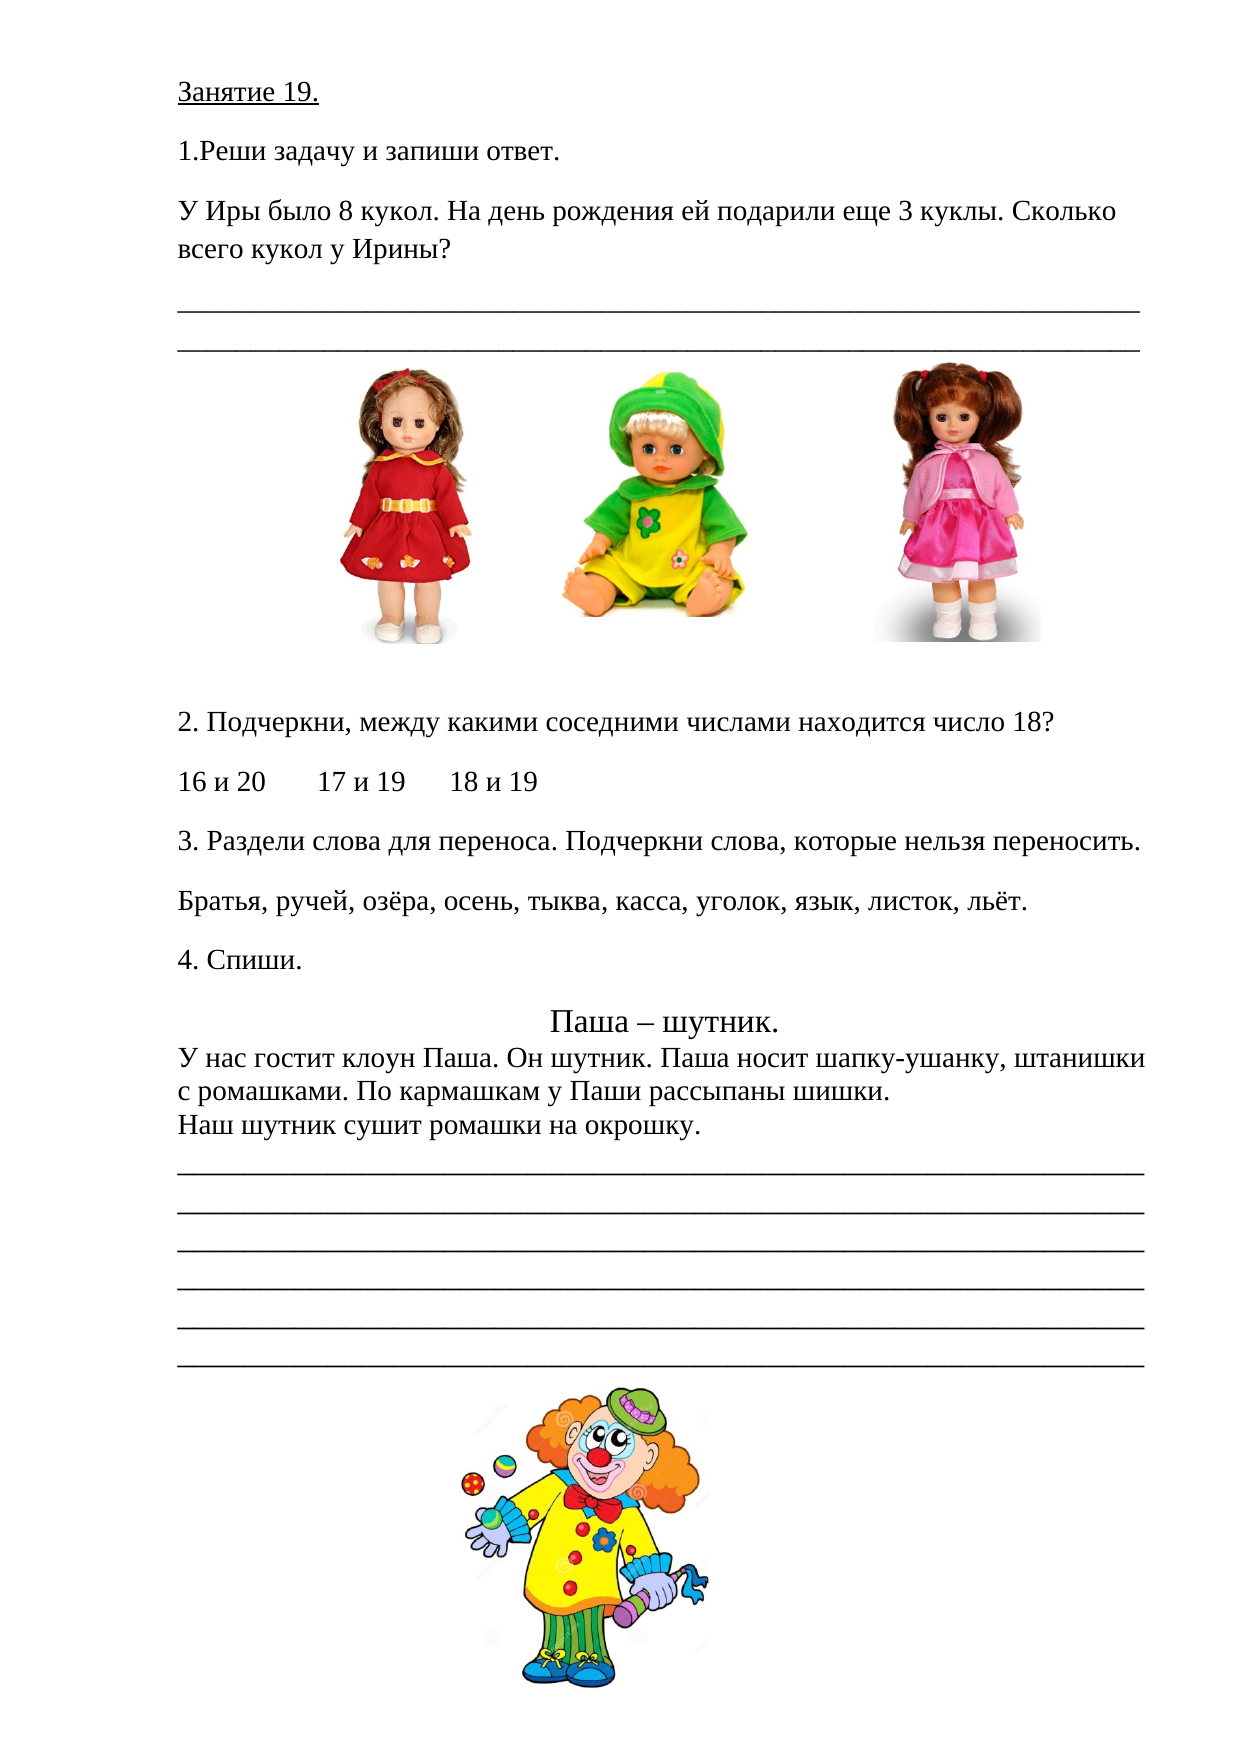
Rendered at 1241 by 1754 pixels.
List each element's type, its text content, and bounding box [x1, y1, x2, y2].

text ____________________________________________________________________________________________________________________________________________________________________________________________________________________________________________________________________________________________________________________________________________________________ [177, 1140, 1152, 1370]
text 3. Раздели слова для переноса. Подчеркни слова, которые нельзя переносить. [177, 823, 1152, 857]
text 4. Спиши. [177, 942, 1152, 976]
picture [540, 368, 754, 615]
picture [328, 368, 474, 641]
text Наш шутник сушит ромашки на окрошку. [177, 1107, 1152, 1140]
text ____________________________________________________________________________________________________________________________________ [177, 282, 1152, 354]
text Занятие 19. [177, 74, 1152, 107]
text У Иры было 8 кукол. На день рождения ей подарили еще 3 куклы. Сколько всего кукол у Ирины? [177, 193, 1152, 265]
text 1.Реши задачу и запиши ответ. [177, 133, 1152, 167]
text Братья, ручей, озёра, осень, тыква, касса, уголок, язык, листок, льёт. [177, 883, 1152, 916]
text Паша – шутник. [177, 1001, 1152, 1040]
text 2. Подчеркни, между какими соседними числами находится число 18? [177, 704, 1152, 738]
text 16 и 20 17 и 19 18 и 19 [177, 764, 1152, 797]
text У нас гостит клоун Паша. Он шутник. Паша носит шапку-ушанку, штанишки с ромашками. По кармашкам у Паши рассыпаны шишки. [177, 1040, 1152, 1107]
picture [872, 357, 1041, 639]
picture [455, 1377, 709, 1691]
